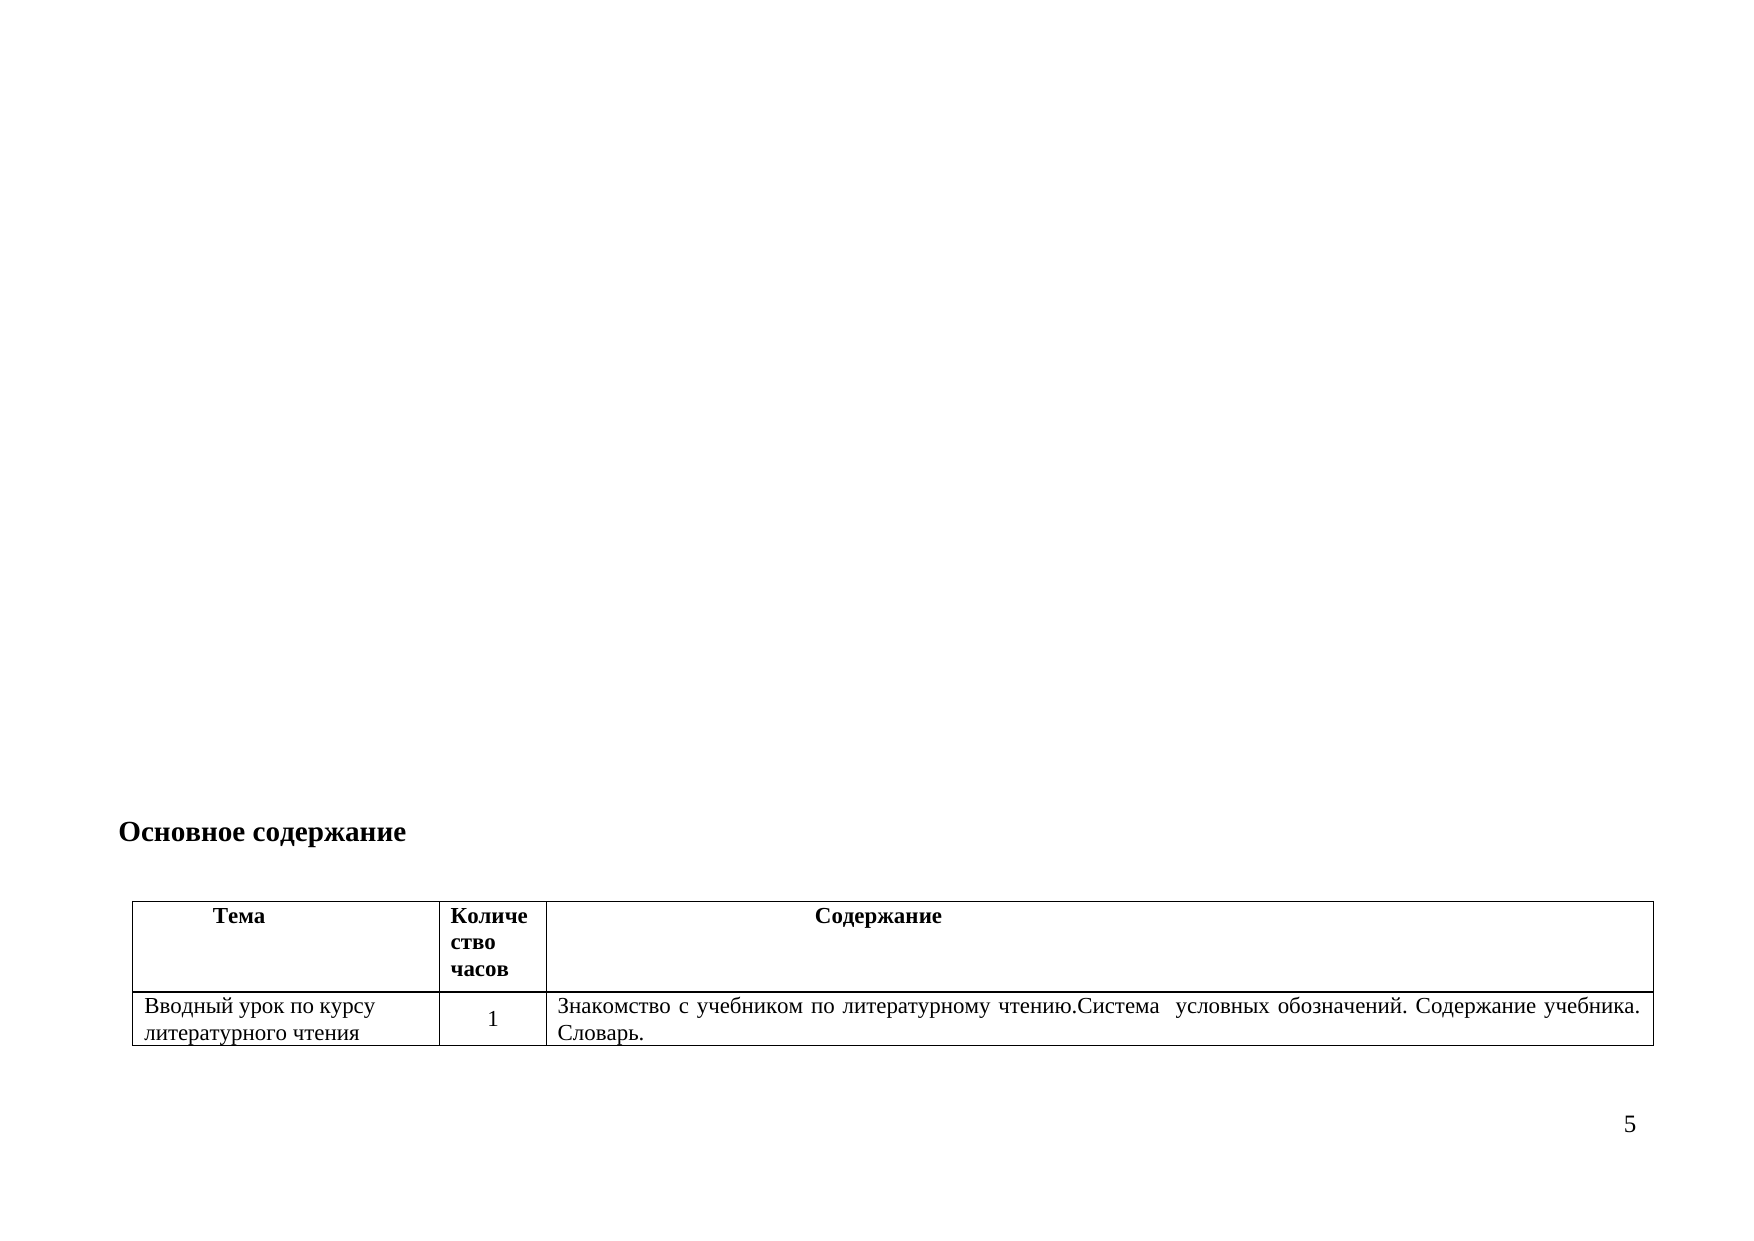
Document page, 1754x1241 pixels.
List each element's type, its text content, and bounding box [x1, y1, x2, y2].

table_cell 1 [440, 993, 546, 1045]
table_header Количество часов [440, 902, 546, 991]
table_cell Вводный урок по курсу литературного чтения [133, 993, 439, 1045]
table_header Тема [133, 902, 439, 991]
table_cell Знакомство с учебником по литературному чтению.Система условных обозначений. Содержание учебника. Словарь. [547, 993, 1653, 1045]
text Основное содержание [118, 814, 1636, 848]
table_header Содержание [547, 902, 1653, 991]
